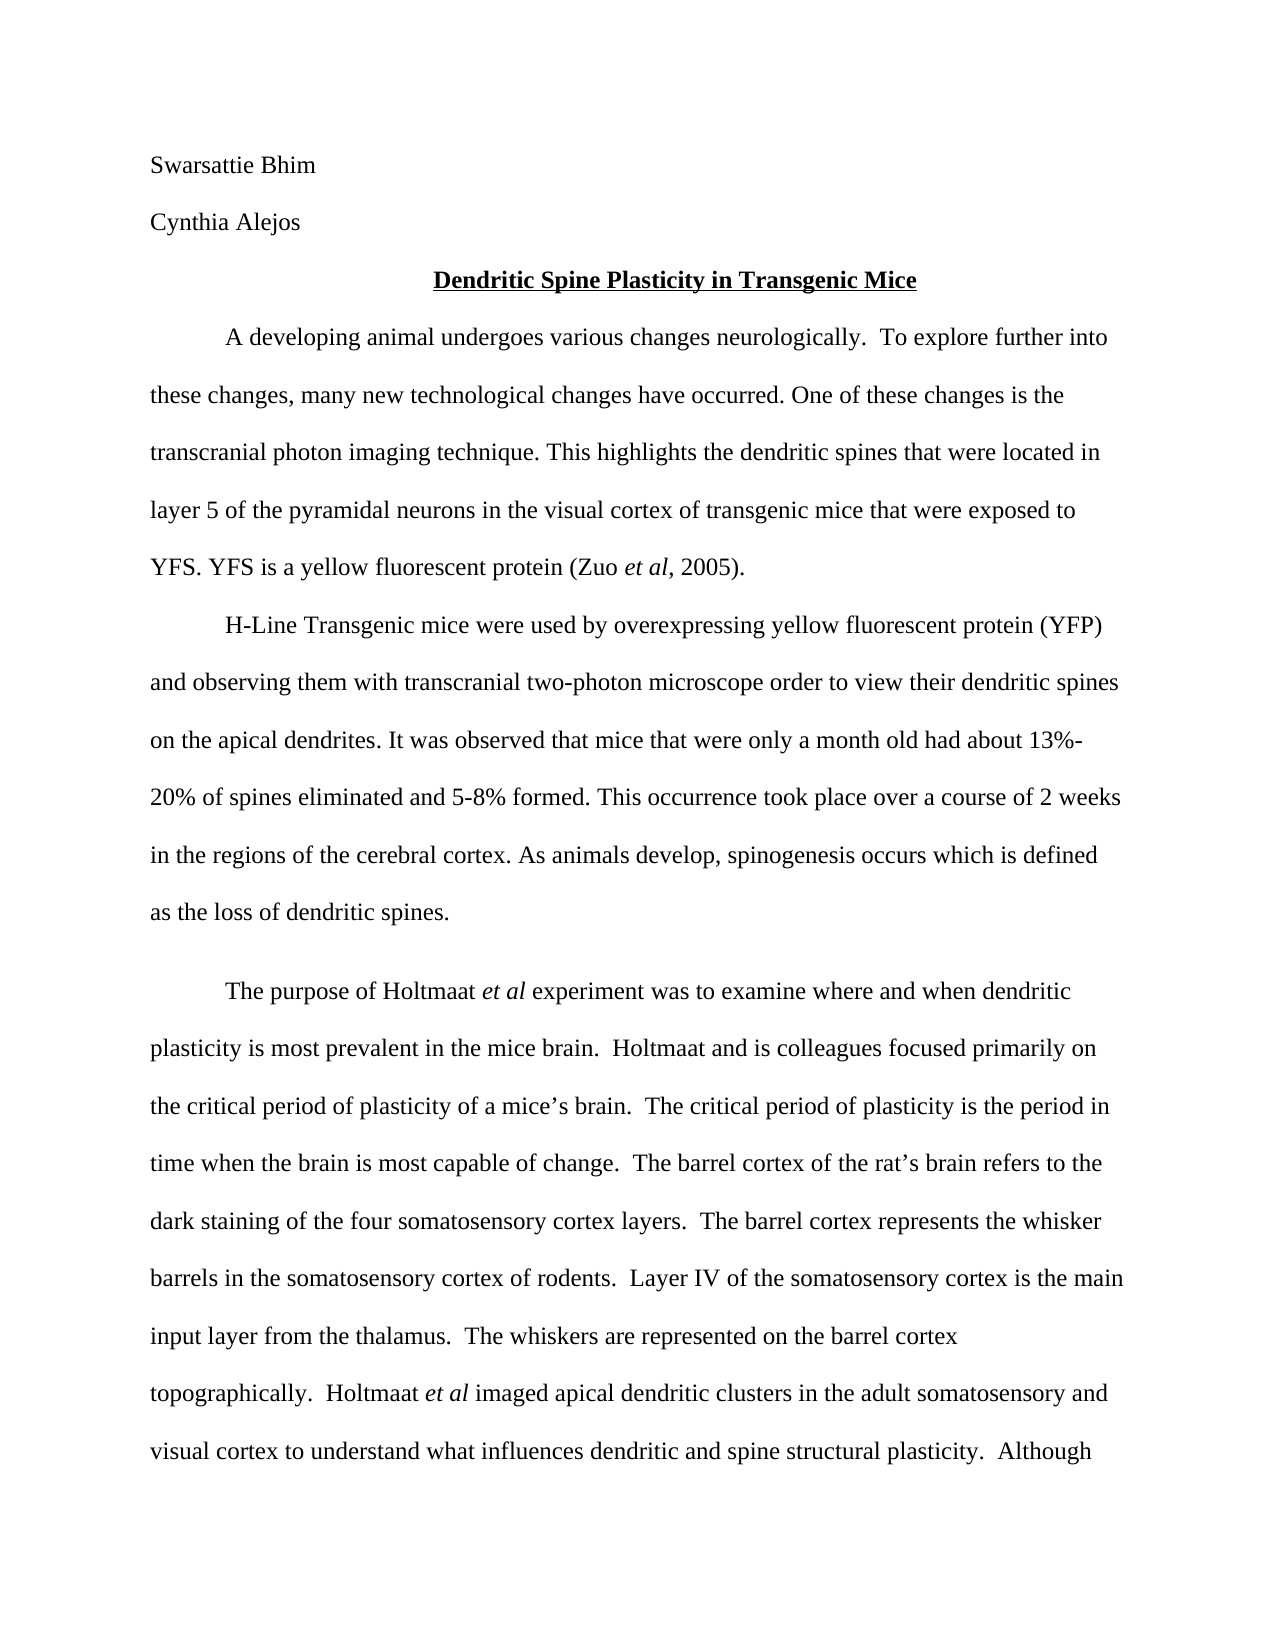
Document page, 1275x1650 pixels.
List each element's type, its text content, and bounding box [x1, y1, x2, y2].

text H-Line Transgenic mice were used by overexpressing yellow fluorescent protein (YFP) and observing them with transcranial two-photon microscope order to view their dendritic spines on the apical dendrites. It was observed that mice that were only a month old had about 13%-20% of spines eliminated and 5-8% formed. This occurrence took place over a course of 2 weeks in the regions of the cerebral cortex. As animals develop, spinogenesis occurs which is defined as the loss of dendritic spines. [150, 610, 1125, 926]
text Dendritic Spine Plasticity in Transgenic Mice [150, 265, 1125, 294]
text Cynthia Alejos [150, 207, 1125, 236]
text Swarsattie Bhim [150, 150, 1125, 179]
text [150, 976, 1125, 1464]
text A developing animal undergoes various changes neurologically. To explore further into these changes, many new technological changes have occurred. One of these changes is the transcranial photon imaging technique. This highlights the dendritic spines that were located in layer 5 of the pyramidal neurons in the visual cortex of transgenic mice that were exposed to YFS. YFS is a yellow fluorescent protein (Zuo et al, 2005). [150, 322, 1125, 581]
